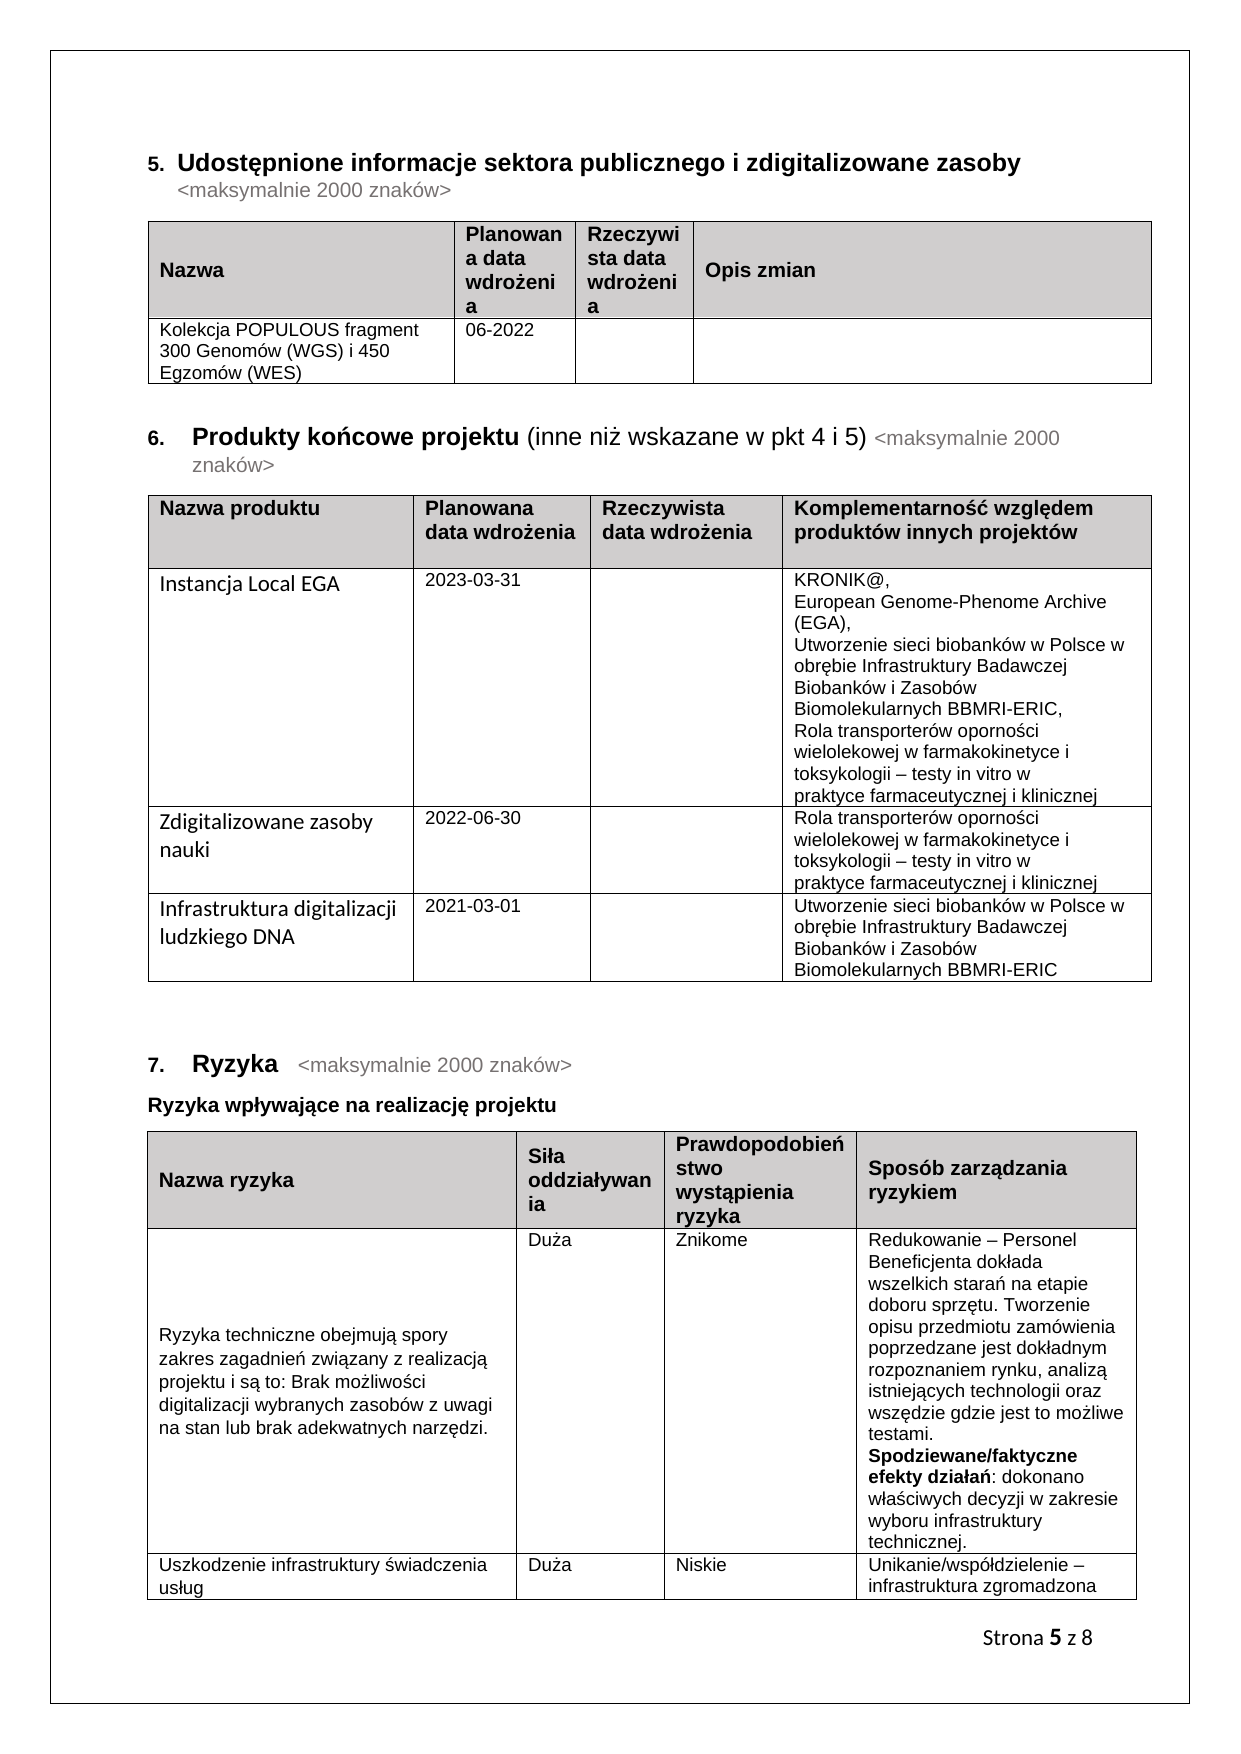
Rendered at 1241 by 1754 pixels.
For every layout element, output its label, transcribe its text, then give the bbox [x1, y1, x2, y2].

table_cell 2022-06-30 [414, 807, 590, 893]
table_cell [576, 319, 693, 383]
list Ryzyka <maksymalnie 2000 znaków> [147, 1049, 1093, 1078]
table_cell [694, 319, 1151, 383]
table_cell [591, 807, 782, 893]
table_header Rzeczywista data wdrożenia [591, 496, 782, 568]
table_cell Znikome [665, 1229, 856, 1553]
table_header Opis zmian [694, 222, 1151, 317]
table_cell Duża [517, 1554, 664, 1598]
table_header Nazwa [149, 222, 454, 317]
table_cell Redukowanie – Personel Beneficjenta dokłada wszelkich starań na etapie doboru sprzętu. Tworzenie opisu przedmiotu zamówienia poprzedzane jest dokładnym rozpoznaniem rynku, analizą istniejących technologii oraz wszędzie gdzie jest to możliwe testami. Spodziewane/faktyczne efekty działań: dokonano właściwych decyzji w zakresie wyboru infrastruktury technicznej. [857, 1229, 1136, 1553]
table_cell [148, 1554, 516, 1598]
table_cell Niskie [665, 1554, 856, 1598]
table_cell KRONIK@, European Genome-Phenome Archive (EGA), Utworzenie sieci biobanków w Polsce w obrębie Infrastruktury Badawczej Biobanków i Zasobów Biomolekularnych BBMRI-ERIC, Rola transporterów oporności wielolekowej w farmakokinetyce i toksykologii – testy in vitro w praktyce farmaceutycznej i klinicznej [783, 569, 1151, 806]
table_header Planowana data wdrożenia [414, 496, 590, 568]
table_cell Infrastruktura digitalizacji ludzkiego DNA [149, 894, 413, 981]
text Ryzyka wpływające na realizację projektu [147, 1093, 1093, 1117]
table_header Sposób zarządzania ryzykiem [857, 1132, 1136, 1228]
table_header Prawdopodobieństwo wystąpienia ryzyka [665, 1132, 856, 1228]
table_cell 06-2022 [455, 319, 575, 383]
table_cell 2021-03-01 [414, 894, 590, 981]
table_header Rzeczywista data wdrożenia [576, 222, 693, 317]
table_cell Ryzyka techniczne obejmują spory zakres zagadnień związany z realizacją projektu i są to: Brak możliwości digitalizacji wybranych zasobów z uwagi na stan lub brak adekwatnych narzędzi. [148, 1229, 516, 1553]
subtitle Udostępnione informacje sektora publicznego i zdigitalizowane zasoby <maksymalnie 2000 znaków> [147, 147, 1093, 202]
table_header Nazwa ryzyka [148, 1132, 516, 1228]
table_cell [591, 894, 782, 981]
subtitle Produkty końcowe projektu (inne niż wskazane w pkt 4 i 5) <maksymalnie 2000 znaków> [147, 422, 1093, 476]
table_cell Instancja Local EGA [149, 569, 413, 806]
table_cell Kolekcja POPULOUS fragment 300 Genomów (WGS) i 450 Egzomów (WES) [149, 319, 454, 383]
table_cell Rola transporterów oporności wielolekowej w farmakokinetyce i toksykologii – testy in vitro w praktyce farmaceutycznej i klinicznej [783, 807, 1151, 893]
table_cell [857, 1554, 1136, 1598]
table_header Nazwa produktu [149, 496, 413, 568]
table_header Planowana data wdrożenia [455, 222, 575, 317]
table_cell Duża [517, 1229, 664, 1553]
table_cell Utworzenie sieci biobanków w Polsce w obrębie Infrastruktury Badawczej Biobanków i Zasobów Biomolekularnych BBMRI-ERIC [783, 894, 1151, 981]
table_cell Zdigitalizowane zasoby nauki [149, 807, 413, 893]
table_header Siła oddziaływania [517, 1132, 664, 1228]
table_cell 2023-03-31 [414, 569, 590, 806]
table_cell [591, 569, 782, 806]
table_header Komplementarność względem produktów innych projektów [783, 496, 1151, 568]
